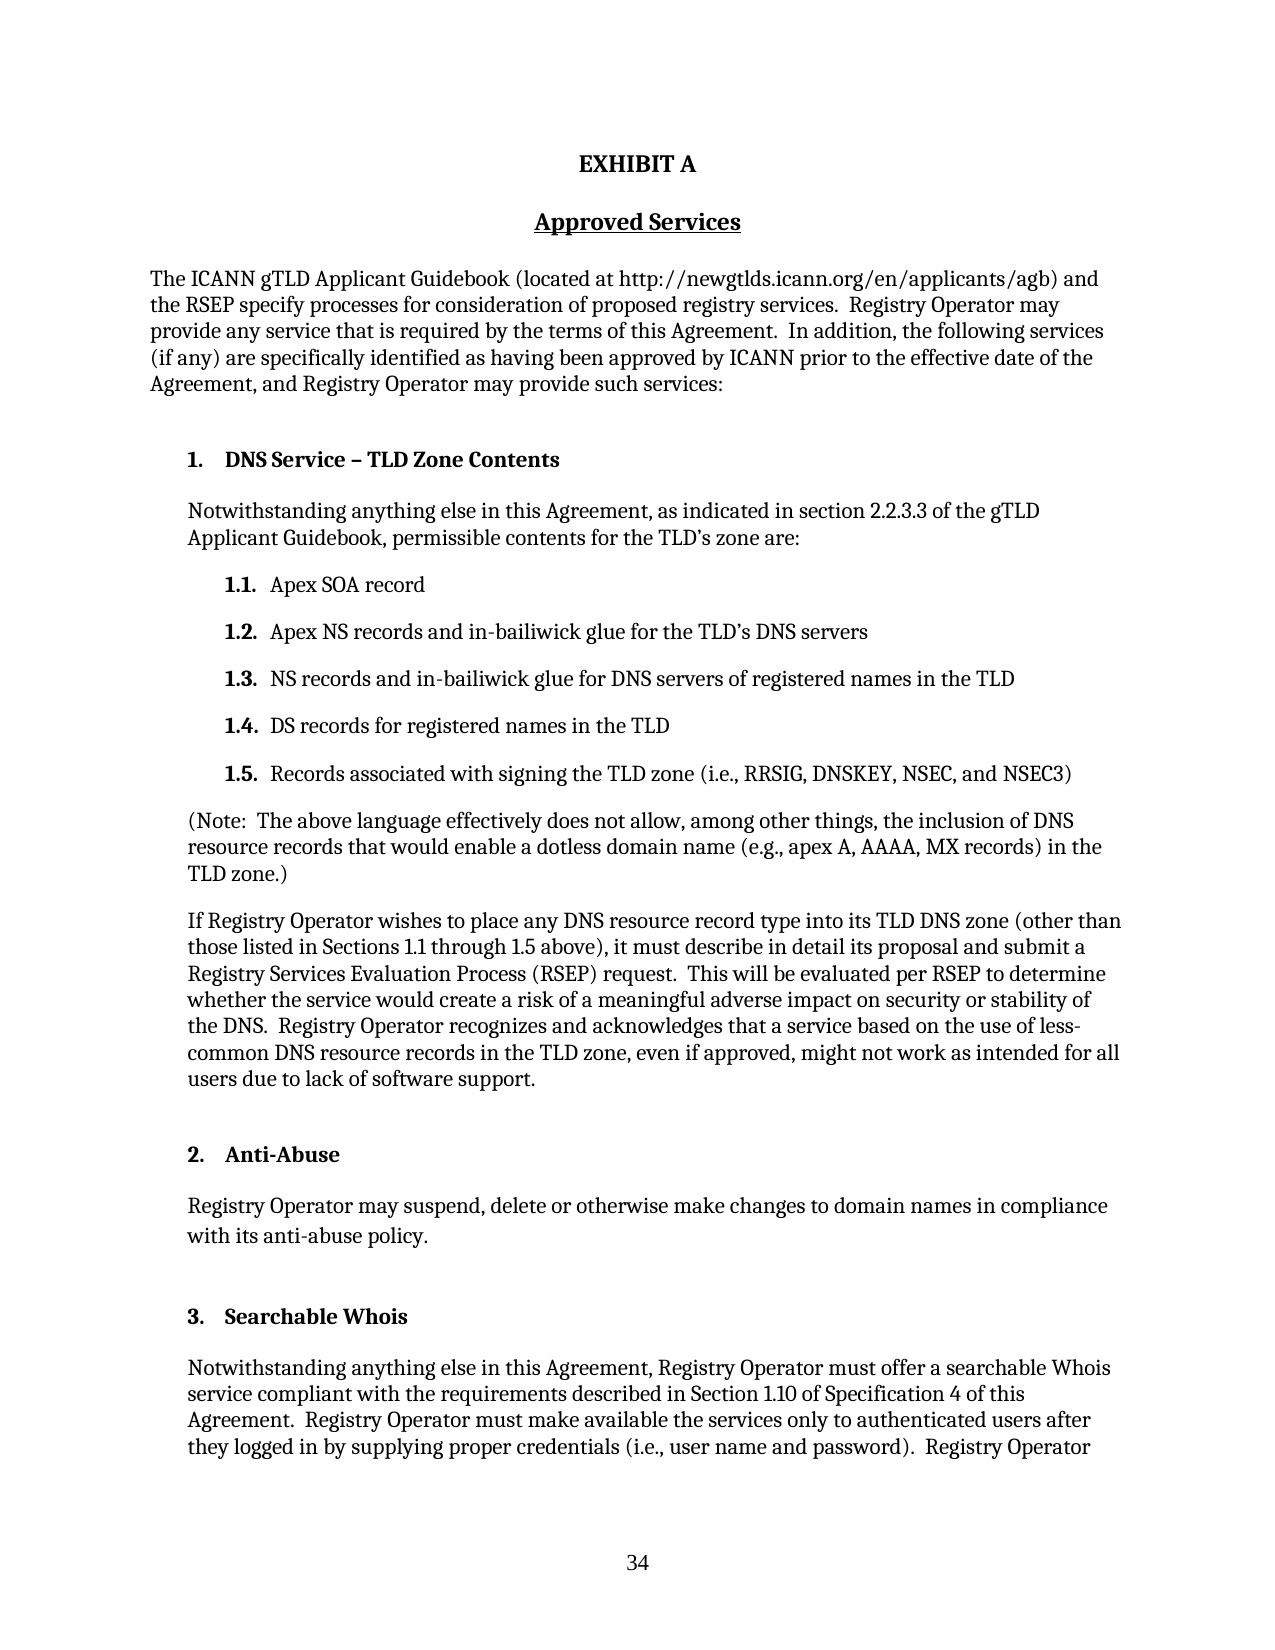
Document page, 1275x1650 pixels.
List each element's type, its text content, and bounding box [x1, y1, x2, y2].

text (Note: The above language effectively does not allow, among other things, the inclusion of DNS resource records that would enable a dotless domain name (e.g., apex A, AAAA, MX records) in the TLD zone.) [187, 808, 1125, 887]
text Registry Operator may suspend, delete or otherwise make changes to domain names in compliance with its anti-abuse policy. [187, 1193, 1125, 1250]
text EXHIBIT A Approved Services [150, 150, 1125, 236]
list Searchable Whois [187, 1303, 1125, 1330]
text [187, 1354, 1125, 1460]
list DS records for registered names in the TLD [225, 713, 1125, 740]
text The ICANN gTLD Applicant Guidebook (located at http://newgtlds.icann.org/en/applicants/agb) and the RSEP specify processes for consideration of proposed registry services. Registry Operator may provide any service that is required by the terms of this Agreement. In addition, the following services (if any) are specifically identified as having been approved by ICANN prior to the effective date of the Agreement, and Registry Operator may provide such services: [150, 265, 1125, 397]
text Notwithstanding anything else in this Agreement, as indicated in section 2.2.3.3 of the gTLD Applicant Guidebook, permissible contents for the TLD’s zone are: [187, 498, 1125, 551]
list NS records and in-bailiwick glue for DNS servers of registered names in the TLD [225, 666, 1125, 692]
text If Registry Operator wishes to place any DNS resource record type into its TLD DNS zone (other than those listed in Sections 1.1 through 1.5 above), it must describe in detail its proposal and submit a Registry Services Evaluation Process (RSEP) request. This will be evaluated per RSEP to determine whether the service would create a risk of a meaningful adverse impact on security or stability of the DNS. Registry Operator recognizes and acknowledges that a service based on the use of less-common DNS resource records in the TLD zone, even if approved, might not work as intended for all users due to lack of software support. [187, 908, 1125, 1092]
list Records associated with signing the TLD zone (i.e., RRSIG, DNSKEY, NSEC, and NSEC3) [225, 761, 1125, 787]
list Apex SOA record [225, 572, 1125, 598]
list Anti-Abuse [187, 1142, 1125, 1168]
list Apex NS records and in-bailiwick glue for the TLD’s DNS servers [225, 619, 1125, 645]
list DNS Service – TLD Zone Contents [187, 447, 1125, 473]
